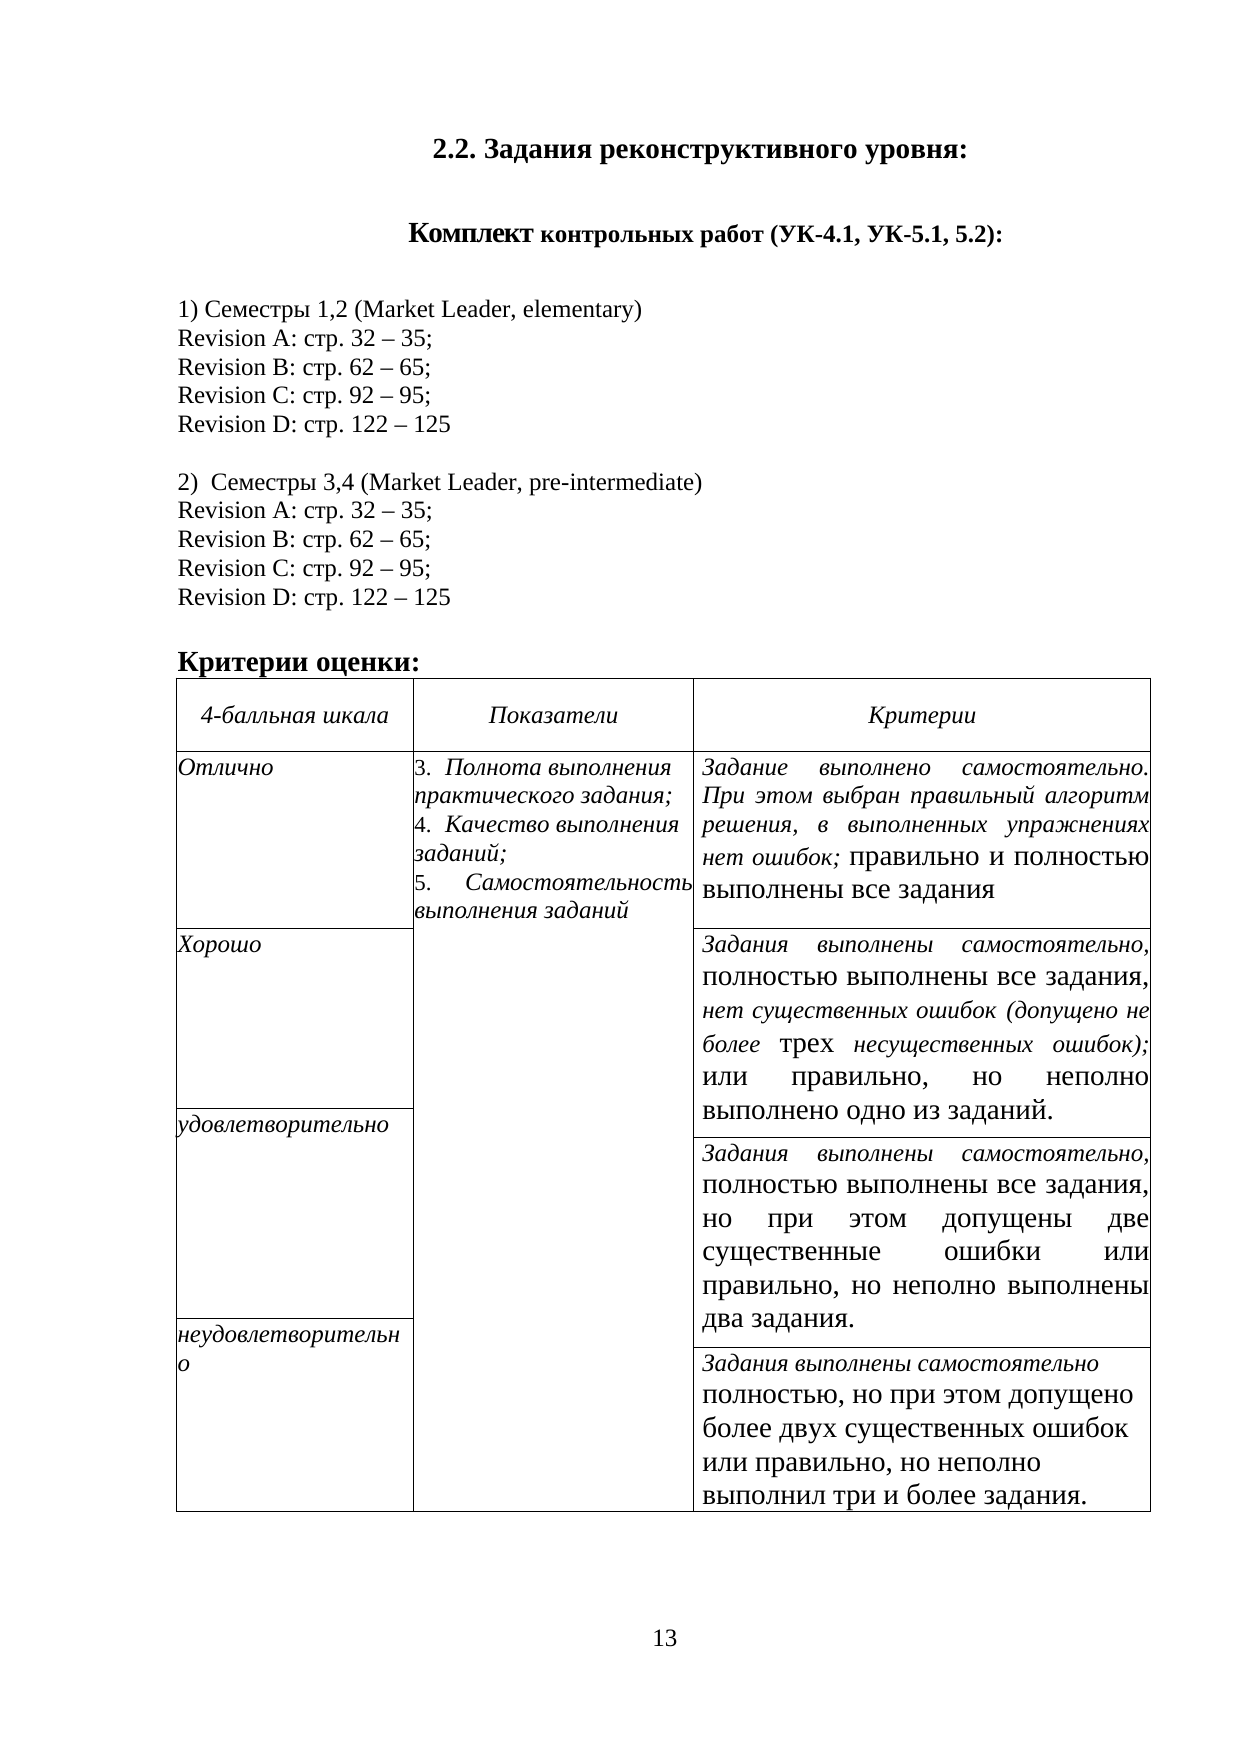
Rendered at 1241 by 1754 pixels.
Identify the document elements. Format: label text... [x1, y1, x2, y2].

table_cell Задания выполнены самостоятельно полностью, но при этом допущено более двух существенных ошибок или правильно, но неполно выполнил три и более задания. [694, 1348, 1150, 1511]
text Revision B: стр. 62 – 65; [177, 524, 1152, 553]
text 1) Семестры 1,2 (Market Leader, elementary) [177, 294, 1152, 323]
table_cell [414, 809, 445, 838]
text Revision A: стр. 32 – 35; [177, 323, 1152, 352]
table_cell Задания выполнены самостоятельно, полностью выполнены все задания, но при этом допущены две существенные ошибки или правильно, но неполно выполнены два задания. [694, 1138, 1150, 1347]
text Revision D: стр. 122 – 125 [177, 582, 1152, 610]
table_cell неудовлетворительно [177, 1319, 413, 1511]
table_cell Полнота выполнения практического задания; Качество выполнения заданий; Самостоятельность выполнения заданий [507, 752, 693, 867]
table_cell Хорошо [177, 929, 413, 1108]
text 2) Cеместры 3,4 (Market Leader, pre-intermediate) [177, 467, 1152, 495]
text Revision B: стр. 62 – 65; [177, 352, 1152, 380]
table_header Показатели [414, 679, 693, 751]
table_cell удовлетворительно [177, 1109, 413, 1318]
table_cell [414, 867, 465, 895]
text Комплект контрольных работ (УК-4.1, УК-5.1, 5.2): [177, 215, 1152, 249]
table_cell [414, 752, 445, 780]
table_header 4-балльная шкала [177, 679, 413, 751]
text Revision C: стр. 92 – 95; [177, 553, 1152, 582]
table_cell Полнота выполнения практического задания; Качество выполнения заданий; Самостоятельность выполнения заданий [414, 895, 693, 1511]
text Revision D: стр. 122 – 125 [177, 409, 1152, 438]
table_cell Отлично [177, 752, 413, 928]
text Revision A: стр. 32 – 35; [177, 495, 1152, 524]
table_header Критерии [694, 679, 1150, 751]
text Revision C: стр. 92 – 95; [177, 380, 1152, 409]
text Критерии оценки: [177, 644, 1152, 677]
table_cell Задание выполнено самостоятельно. При этом выбран правильный алгоритм решения, в выполненных упражнениях нет ошибок; правильно и полностью выполнены все задания [694, 752, 1150, 928]
text 2.2. Задания реконструктивного уровня: [177, 131, 1152, 165]
table_cell Задания выполнены самостоятельно, полностью выполнены все задания, нет существенных ошибок (допущено не более трех несущественных ошибок); или правильно, но неполно выполнено одно из заданий. [694, 929, 1150, 1137]
